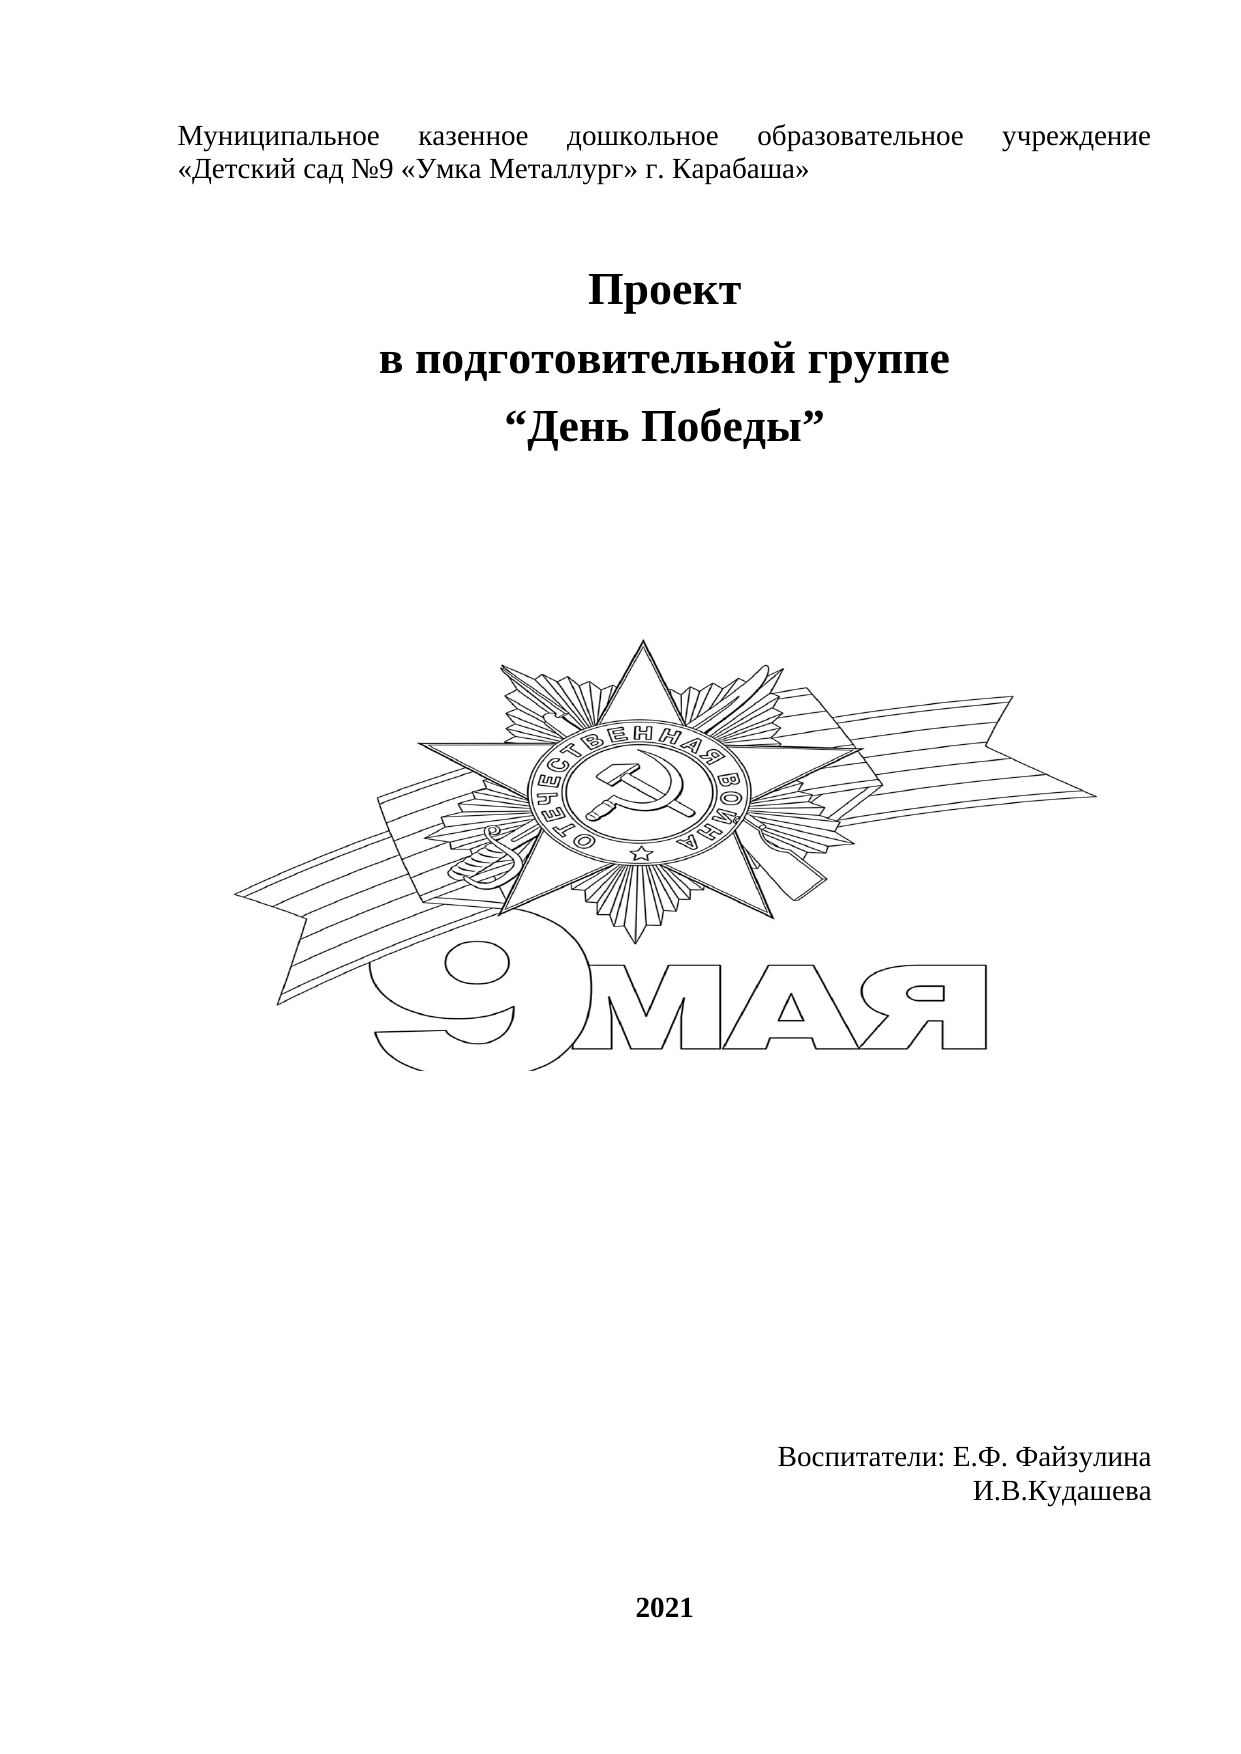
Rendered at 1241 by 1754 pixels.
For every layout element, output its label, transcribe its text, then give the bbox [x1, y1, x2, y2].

text Муниципальное казенное дошкольное образовательное учреждение «Детский сад №9 «Умка Металлург» г. Карабаша» [177, 118, 1152, 185]
text И.В.Кудашева [177, 1473, 1152, 1534]
picture [178, 634, 1152, 1071]
text в подготовительной группе [177, 330, 1152, 383]
text Проект [177, 262, 1152, 314]
text 2021 [177, 1590, 1152, 1623]
text Воспитатели: Е.Ф. Файзулина [177, 1439, 1152, 1473]
text “День Победы” [177, 398, 1152, 451]
